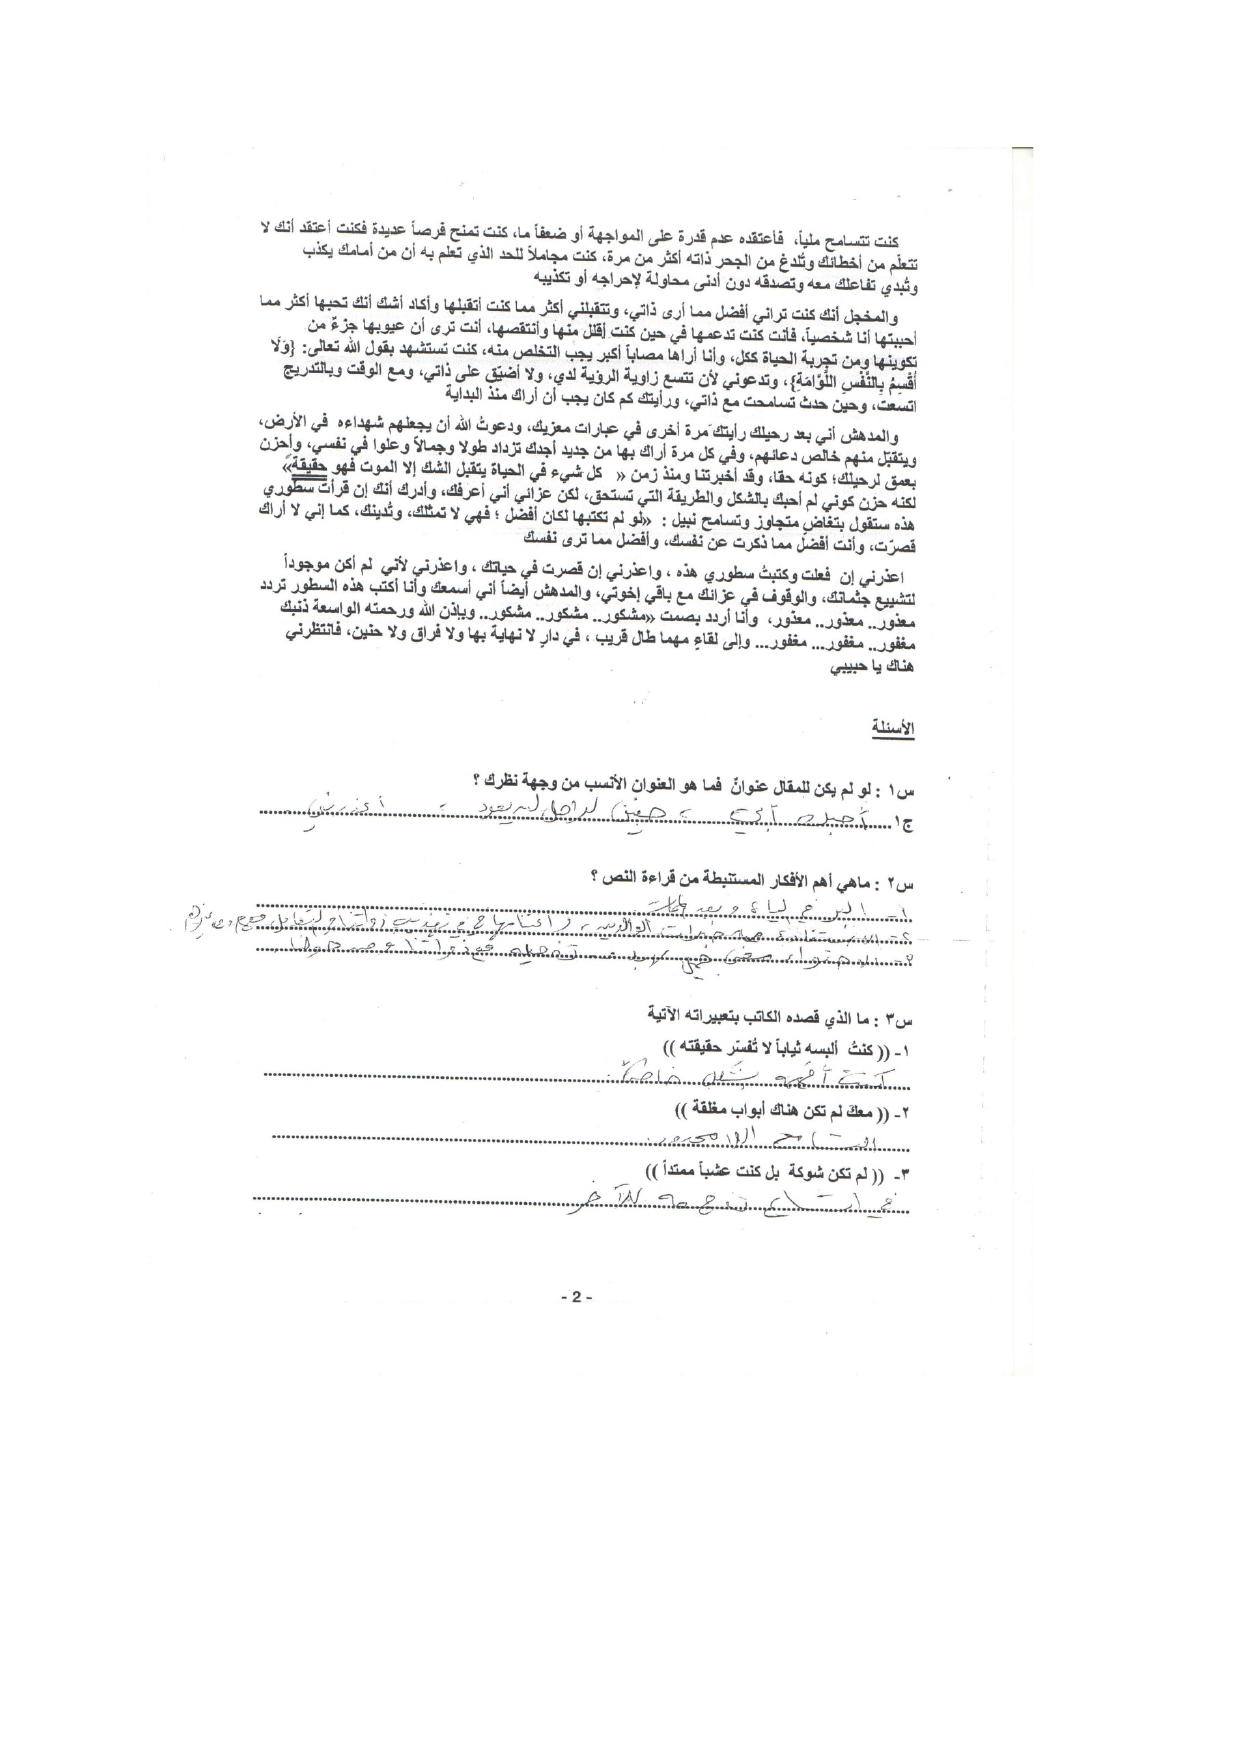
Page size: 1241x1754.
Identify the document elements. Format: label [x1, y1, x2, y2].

picture [147, 147, 1034, 1376]
